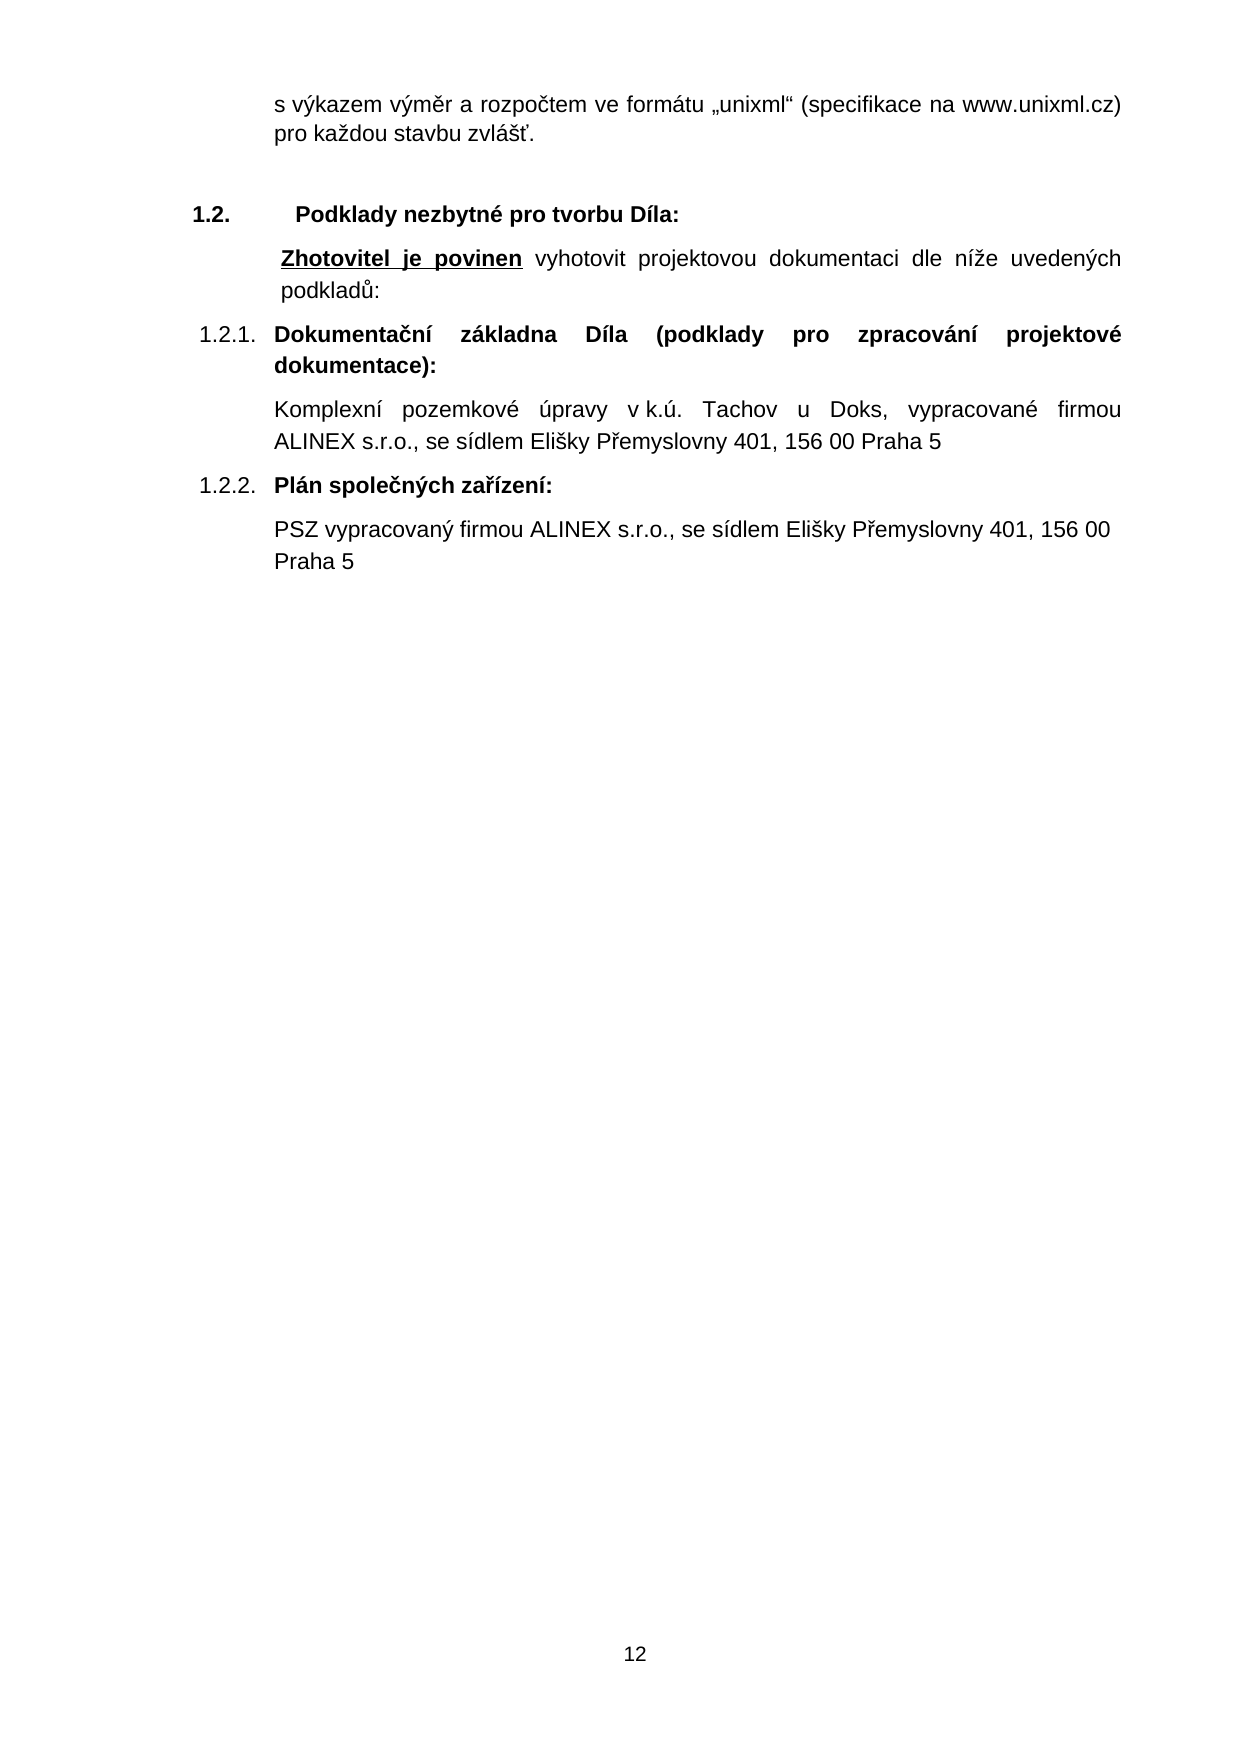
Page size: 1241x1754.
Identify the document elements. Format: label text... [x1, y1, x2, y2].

list Dokumentační základna Díla (podklady pro zpracování projektové dokumentace): [199, 321, 1122, 379]
list Podklady nezbytné pro tvorbu Díla: [192, 201, 1122, 227]
list Plán společných zařízení: [199, 472, 1122, 498]
list Komplexní pozemkové úpravy v k.ú. Tachov u Doks, vypracované firmou ALINEX s.r.o., se sídlem Elišky Přemyslovny 401, 156 00 Praha 5 [274, 396, 1122, 454]
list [199, 89, 1122, 147]
list PSZ vypracovaný firmou ALINEX s.r.o., se sídlem Elišky Přemyslovny 401, 156 00 Praha 5 [274, 516, 1122, 574]
list Zhotovitel je povinen vyhotovit projektovou dokumentaci dle níže uvedených podkladů: [281, 245, 1122, 303]
